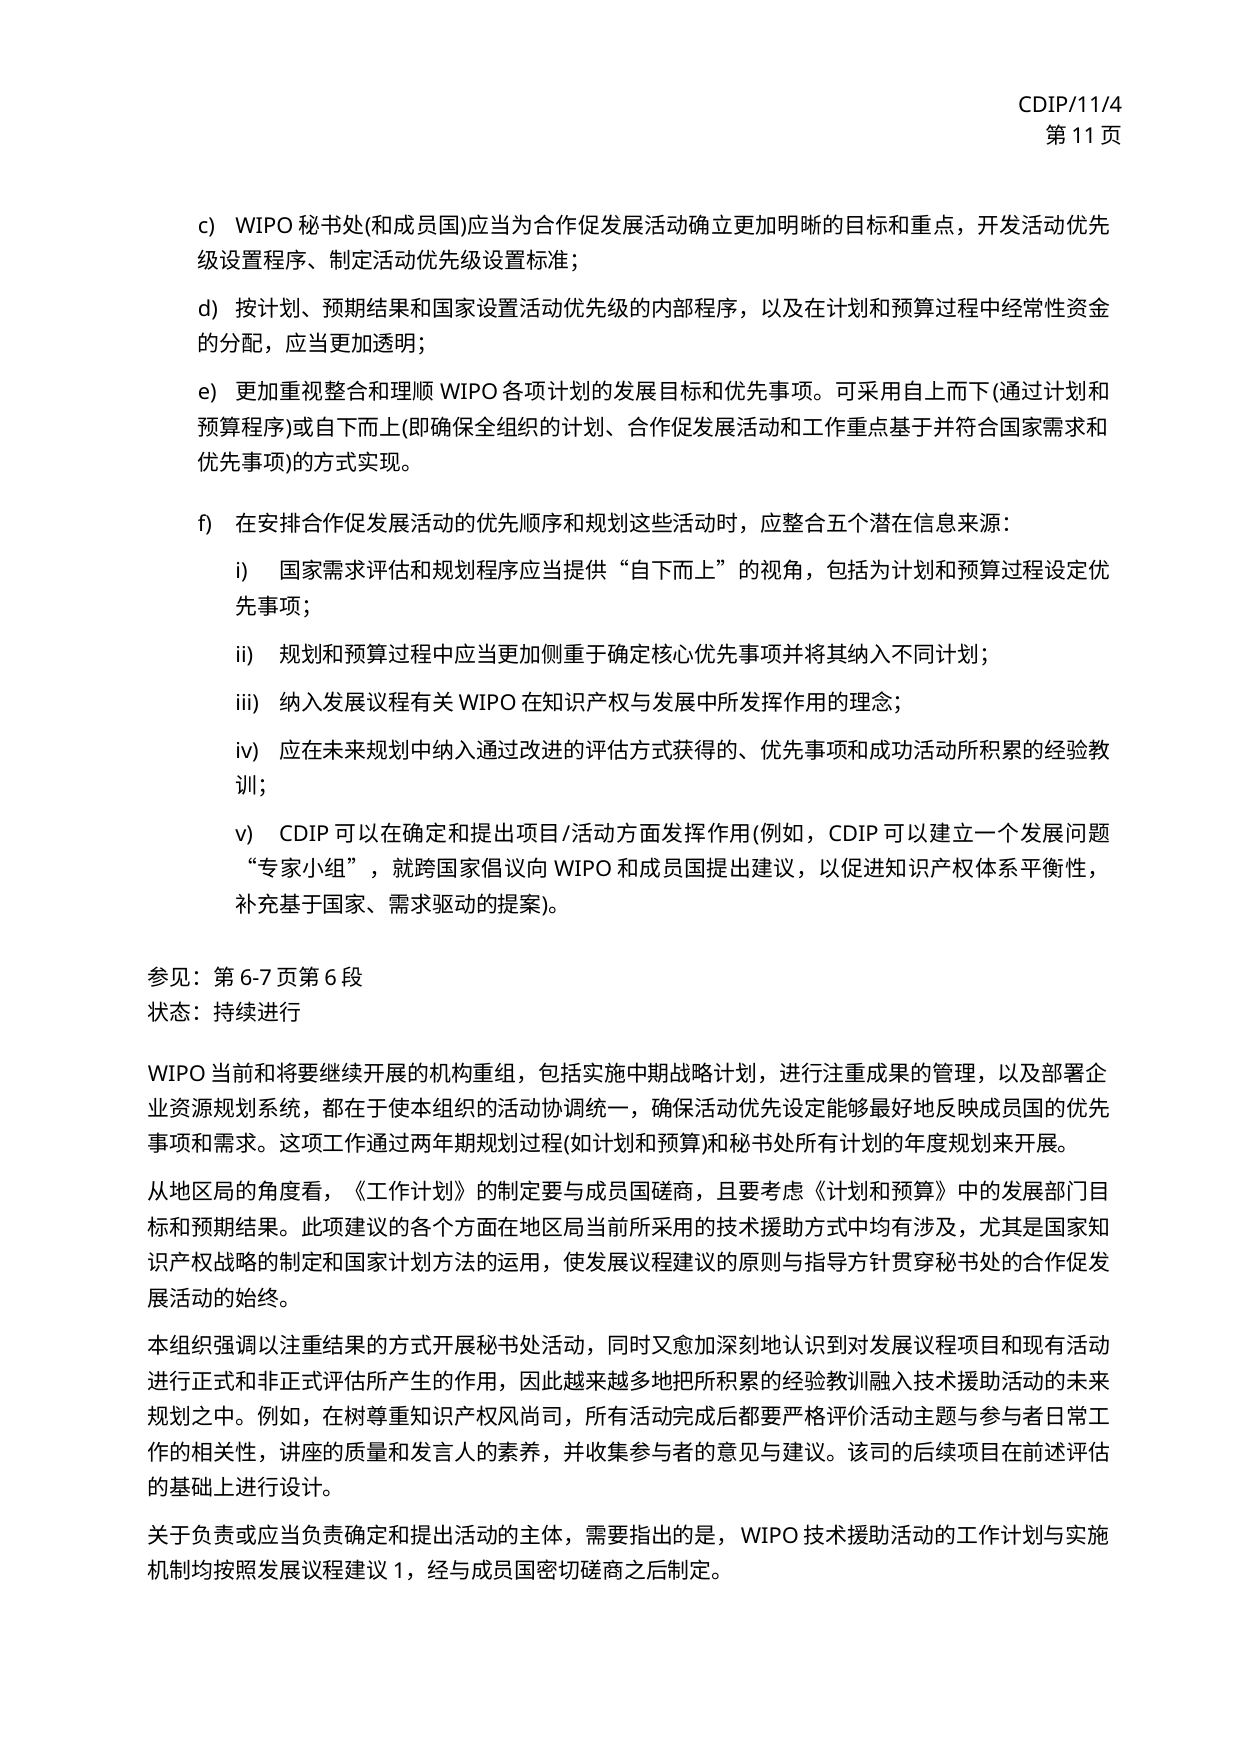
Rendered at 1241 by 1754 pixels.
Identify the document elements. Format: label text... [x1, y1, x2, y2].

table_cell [136, 204, 1122, 931]
table_cell 参见：第6-7页第6段 状态：持续进行 WIPO当前和将要继续开展的机构重组，包括实施中期战略计划，进行注重成果的管理，以及部署企业资源规划系统，都在于使本组织的活动协调统一，确保活动优先设定能够最好地反映成员国的优先事项和需求。这项工作通过两年期规划过程(如计划和预算)和秘书处所有计划的年度规划来开展。 从地区局的角度看，《工作计划》的制定要与成员国磋商，且要考虑《计划和预算》中的发展部门目标和预期结果。此项建议的各个方面在地区局当前所采用的技术援助方式中均有涉及，尤其是国家知识产权战略的制定和国家计划方法的运用，使发展议程建议的原则与指导方针贯穿秘书处的合作促发展活动的始终。 本组织强调以注重结果的方式开展秘书处活动，同时又愈加深刻地认识到对发展议程项目和现有活动进行正式和非正式评估所产生的作用，因此越来越多地把所积累的经验教训融入技术援助活动的未来规划之中。例如，在树尊重知识产权风尚司，所有活动完成后都要严格评价活动主题与参与者日常工作的相关性，讲座的质量和发言人的素养，并收集参与者的意见与建议。该司的后续项目在前述评估的基础上进行设计。 关于负责或应当负责确定和提出活动的主体，需要指出的是，WIPO技术援助活动的工作计划与实施机制均按照发展议程建议1，经与成员国密切磋商之后制定。 [136, 931, 1122, 1598]
